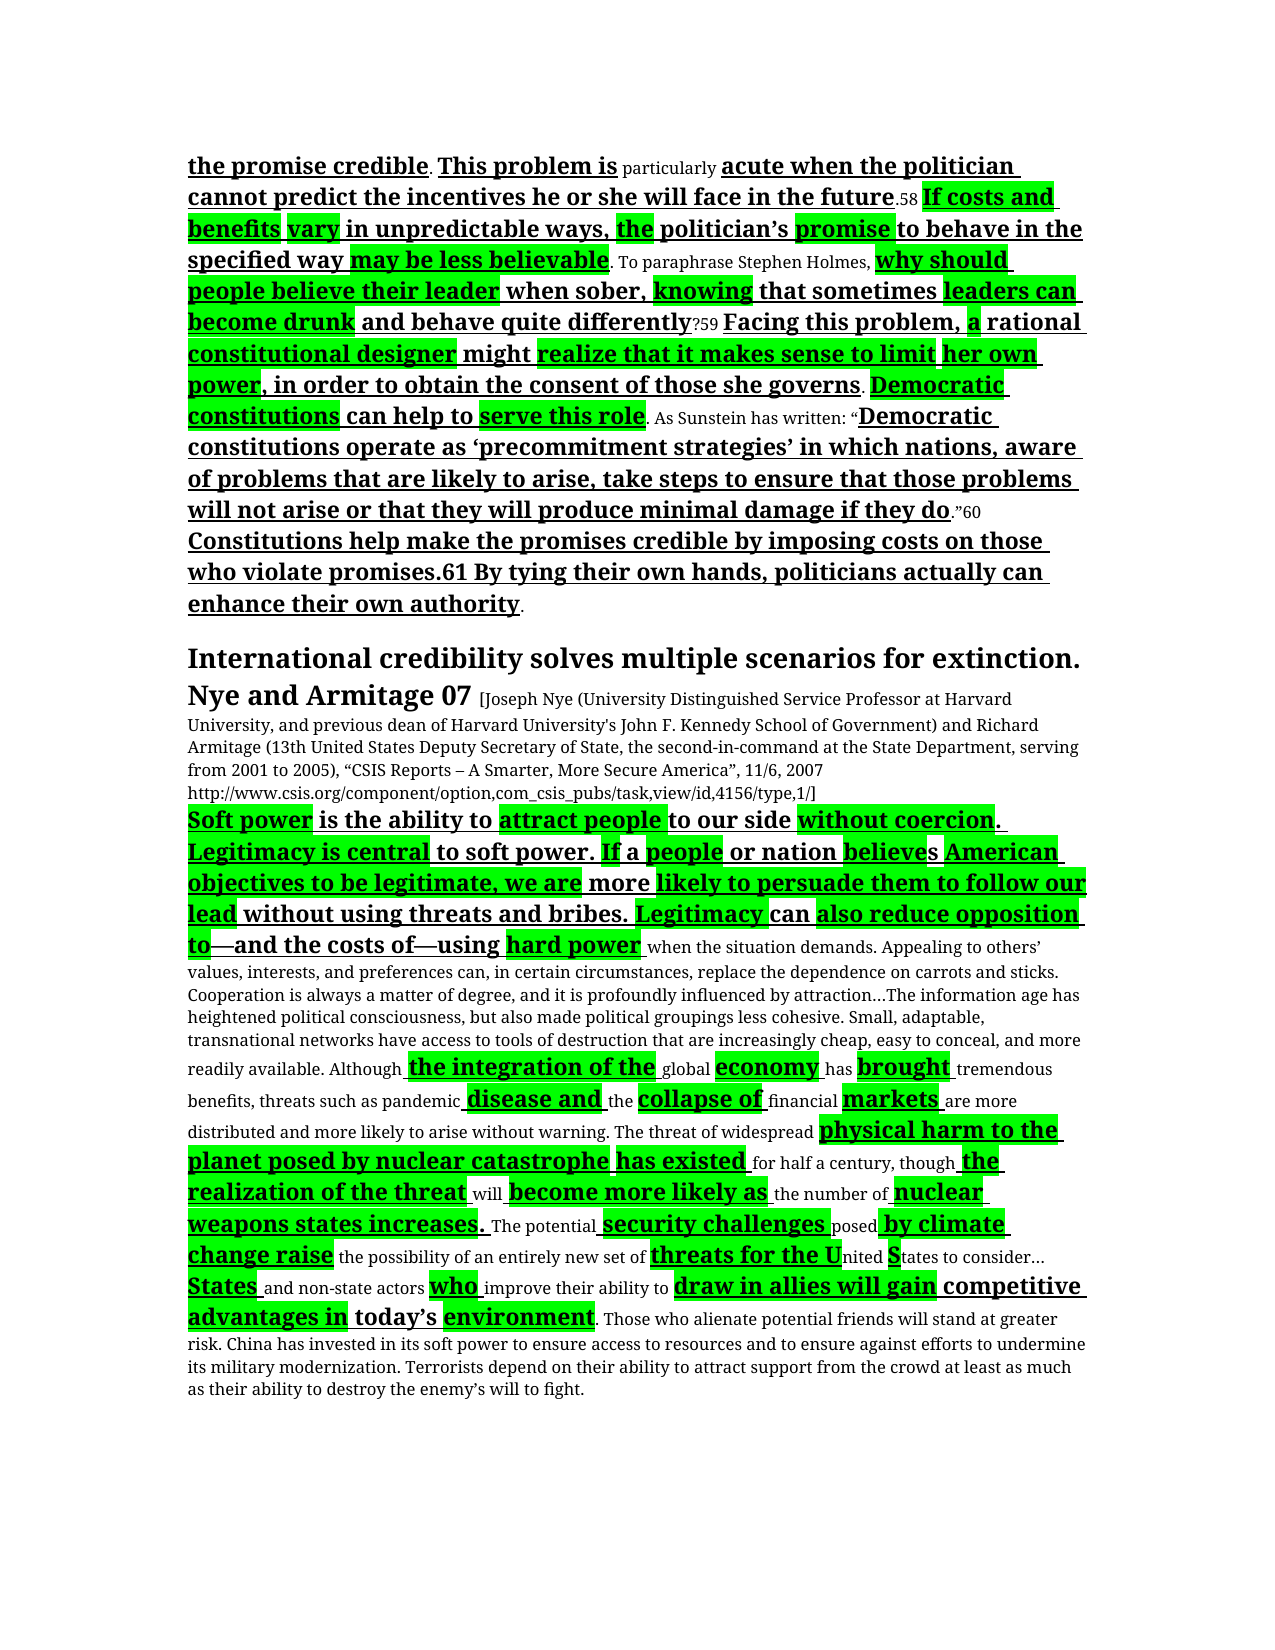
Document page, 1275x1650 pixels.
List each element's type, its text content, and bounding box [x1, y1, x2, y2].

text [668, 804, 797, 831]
subtitle International credibility solves multiple scenarios for extinction. [187, 639, 1087, 676]
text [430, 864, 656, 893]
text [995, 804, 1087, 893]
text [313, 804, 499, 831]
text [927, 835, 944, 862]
text Nye and Armitage 07 [Joseph Nye (University Distinguished Service Professor at Harvard University, and previous dean of Harvard University's John F. Kennedy School of Government) and Richard Armitage (13th United States Deputy Secretary of State, the second-in-command at the State Department, serving from 2001 to 2005), “CSIS Reports – A Smarter, More Secure America”, 11/6, 2007 http://www.csis.org/component/option,com_csis_pubs/task,view/id,4156/type,1/] [187, 676, 1087, 804]
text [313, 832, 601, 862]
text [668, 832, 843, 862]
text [187, 150, 1087, 333]
text Soft power is the ability to attract people to our side without coercion. Legitimacy is central to soft power. If a people or nation believes American objectives to be legitimate, we are more likely to persuade them to follow our lead without using threats and bribes. Legitimacy can also reduce opposition to—and the costs of—using hard power when the situation demands. Appealing to others’ values, interests, and preferences can, in certain circumstances, replace the dependence on carrots and sticks. Cooperation is always a matter of degree, and it is profoundly influenced by attraction…The information age has heightened political consciousness, but also made political groupings less cohesive. Small, adaptable, transnational networks have access to tools of destruction that are increasingly cheap, easy to conceal, and more readily available. Although the integration of the global economy has brought tremendous benefits, threats such as pandemic disease and the collapse of financial markets are more distributed and more likely to arise without warning. The threat of widespread physical harm to the planet posed by nuclear catastrophe has existed for half a century, though the realization of the threat will become more likely as the number of nuclear weapons states increases. The potential security challenges posed by climate change raise the possibility of an entirely new set of threats for the United States to consider… States and non-state actors who improve their ability to draw in allies will gain competitive advantages in today’s environment. Those who alienate potential friends will stand at greater risk. China has invested in its soft power to ensure access to resources and to ensure against efforts to undermine its military modernization. Terrorists depend on their ability to attract support from the crowd at least as much as their ability to destroy the enemy’s will to fight. [187, 895, 1087, 1401]
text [187, 303, 1087, 619]
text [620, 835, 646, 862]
